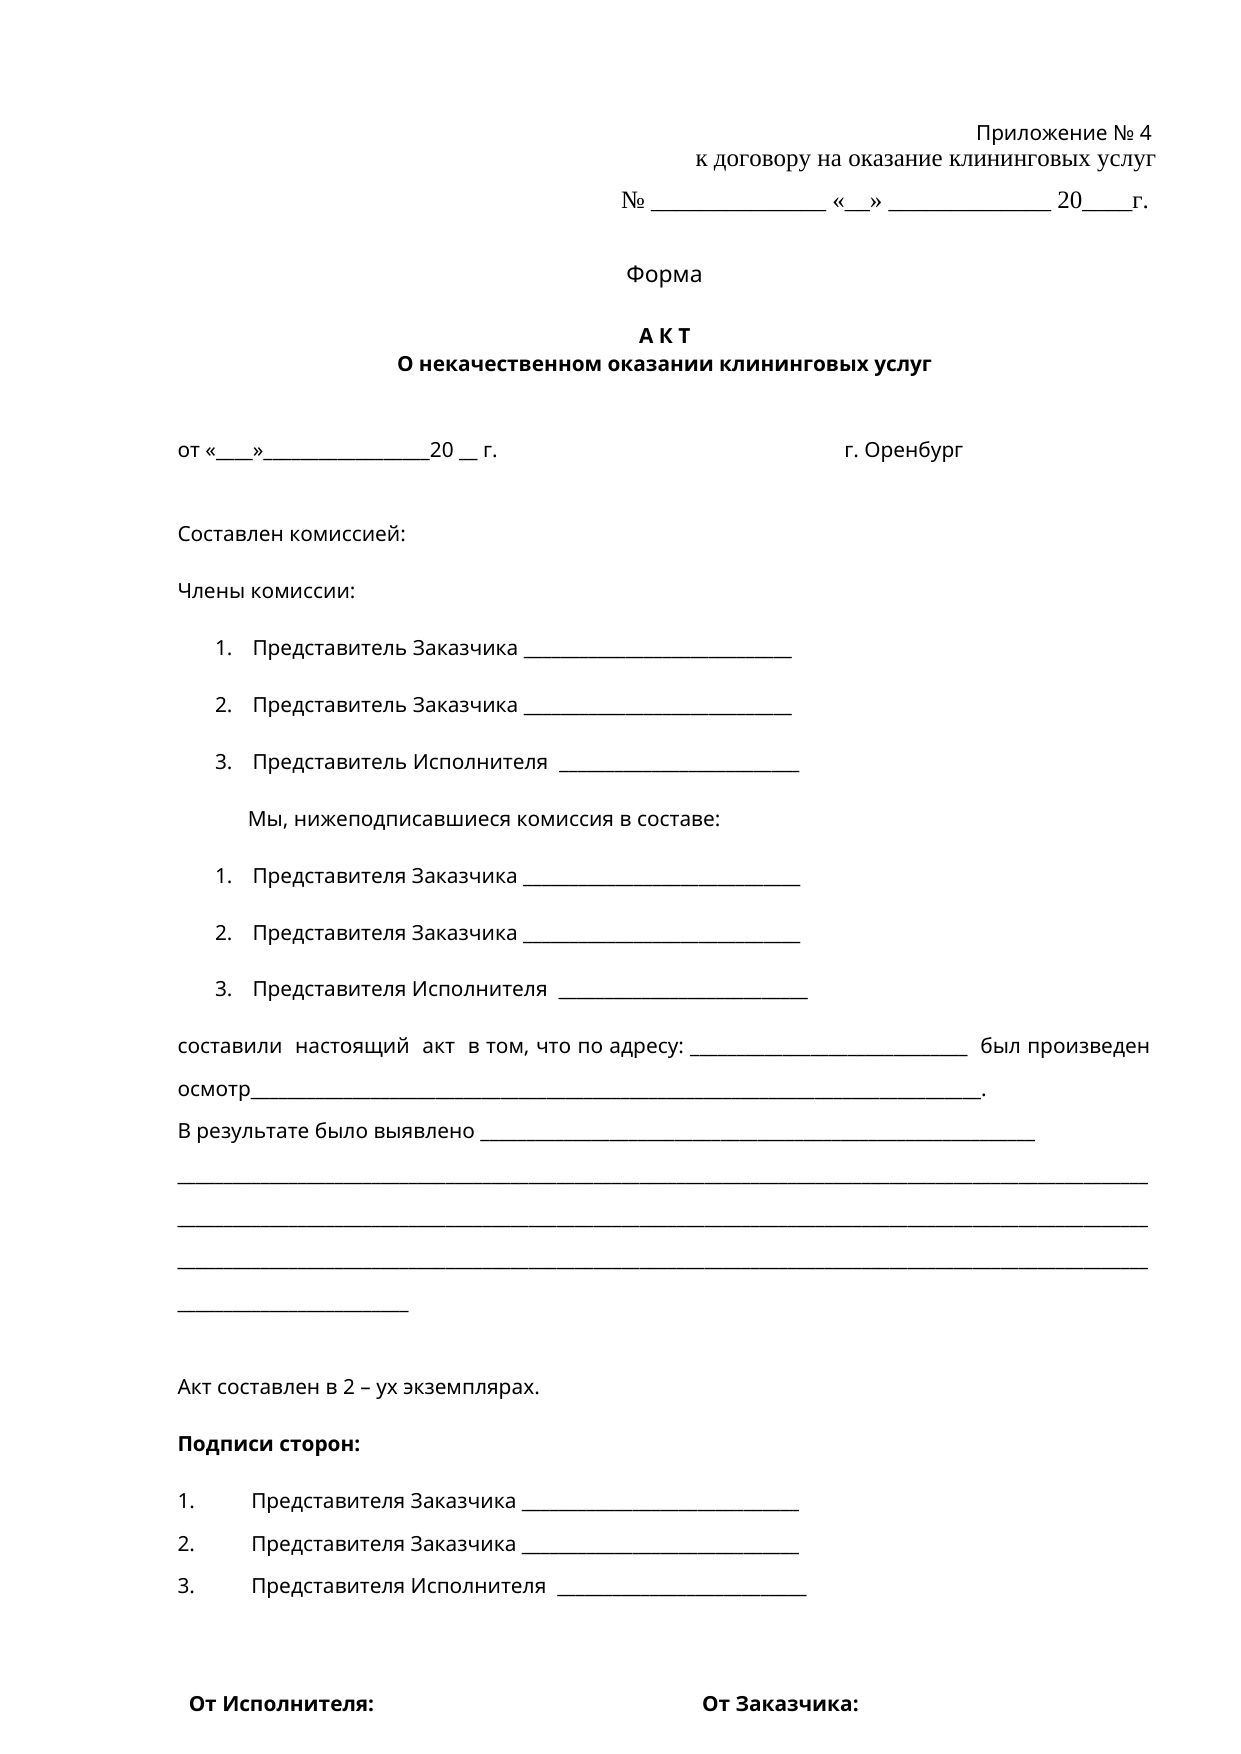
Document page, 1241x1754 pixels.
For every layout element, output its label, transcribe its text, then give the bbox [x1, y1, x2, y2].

text Приложение № 4 [177, 118, 1152, 147]
text Форма [177, 258, 1152, 290]
text № ______________ «__» _____________ 20____г. [178, 188, 1149, 213]
text Подписи сторон: [177, 1429, 1152, 1458]
text Члены комиссии: [177, 576, 1152, 605]
list Представитель Заказчика _____________________________ [215, 690, 1152, 719]
text к договору на оказание клининговых услуг [178, 147, 1156, 172]
list Представителя Заказчика ______________________________ [215, 861, 1152, 889]
text ____________________________________________________________________________________________________________________________________________________________________________________________________________________________________________________________________________________________________________________________________________________ [177, 1159, 1152, 1316]
text 1. Представителя Заказчика ______________________________ [177, 1486, 1152, 1514]
list Представителя Заказчика ______________________________ [215, 918, 1152, 946]
list Представитель Заказчика _____________________________ [215, 633, 1152, 662]
list Представителя Исполнителя ___________________________ [215, 974, 1152, 1003]
text Мы, нижеподписавшиеся комиссия в составе: [177, 804, 1152, 832]
list Представитель Исполнителя __________________________ [215, 747, 1152, 776]
text Составлен комиссией: [177, 519, 1152, 548]
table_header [177, 1661, 691, 1735]
text от «____»__________________20 __ г. г. Оренбург [177, 435, 1152, 463]
text 2. Представителя Заказчика ______________________________ [177, 1529, 1152, 1557]
text составили настоящий акт в том, что по адресу: ______________________________ был произведен осмотр_______________________________________________________________________________. [177, 1031, 1152, 1102]
text О некачественном оказании клининговых услуг [177, 349, 1152, 378]
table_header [691, 1661, 1222, 1735]
text 3. Представителя Исполнителя ___________________________ [177, 1571, 1152, 1600]
text Акт составлен в 2 – ух экземплярах. [177, 1372, 1152, 1401]
text В результате было выявлено ____________________________________________________________ [177, 1117, 1152, 1145]
text А К Т [177, 321, 1152, 349]
